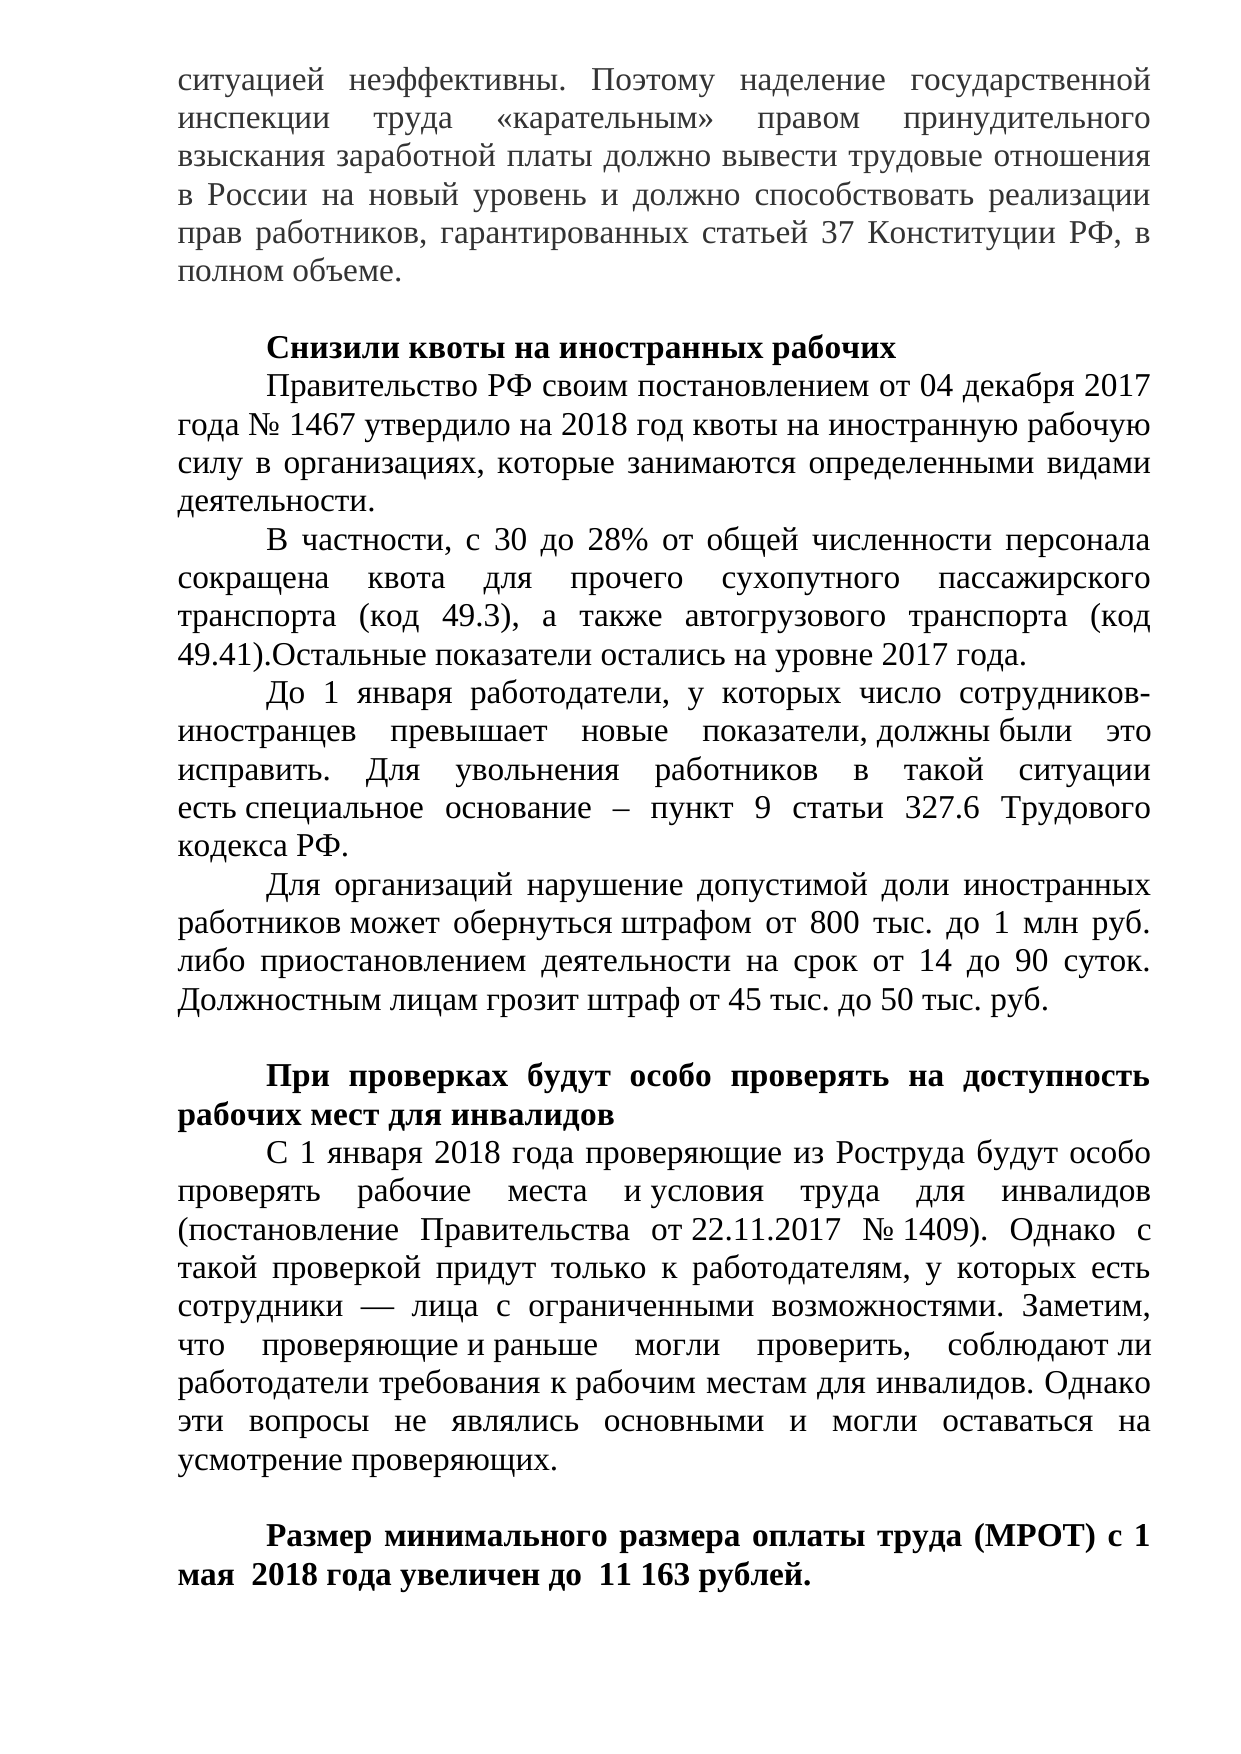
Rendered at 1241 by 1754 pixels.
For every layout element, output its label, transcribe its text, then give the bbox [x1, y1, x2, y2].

text С 1 января 2018 года проверяющие из Роструда будут особо проверять рабочие места и условия труда для инвалидов (постановление Правительства от 22.11.2017 № 1409). Однако с такой проверкой придут только к работодателям, у которых есть сотрудники — лица с ограниченными возможностями. Заметим, что проверяющие и раньше могли проверить, соблюдают ли работодатели требования к рабочим местам для инвалидов. Однако эти вопросы не являлись основными и могли оставаться на усмотрение проверяющих. [177, 1132, 1152, 1477]
text Правительство РФ своим постановлением от 04 декабря 2017 года № 1467 утвердило на 2018 год квоты на иностранную рабочую силу в организациях, которые занимаются определенными видами деятельности. [177, 366, 1152, 519]
text В частности, с 30 до 28% от общей численности персонала сокращена квота для прочего сухопутного пассажирского транспорта (код 49.3), а также автогрузового транспорта (код 49.41).Остальные показатели остались на уровне 2017 года. [177, 519, 1152, 672]
text Для организаций нарушение допустимой доли иностранных работников может обернуться штрафом от 800 тыс. до 1 млн руб. либо приостановлением деятельности на срок от 14 до 90 суток. Должностным лицам грозит штраф от 45 тыс. до 50 тыс. руб. [177, 864, 1152, 1017]
text До 1 января работодатели, у которых число сотрудников-иностранцев превышает новые показатели, должны были это исправить. Для увольнения работников в такой ситуации есть специальное основание – пункт 9 статьи 327.6 Трудового кодекса РФ. [177, 672, 1152, 864]
text Размер минимального размера оплаты труда (МРОТ) с 1 мая 2018 года увеличен до 11 163 рублей. [177, 1516, 1152, 1592]
subtitle При проверках будут особо проверять на доступность рабочих мест для инвалидов [177, 1056, 1152, 1132]
text Снизили квоты на иностранных рабочих [177, 327, 1152, 366]
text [177, 59, 1152, 289]
